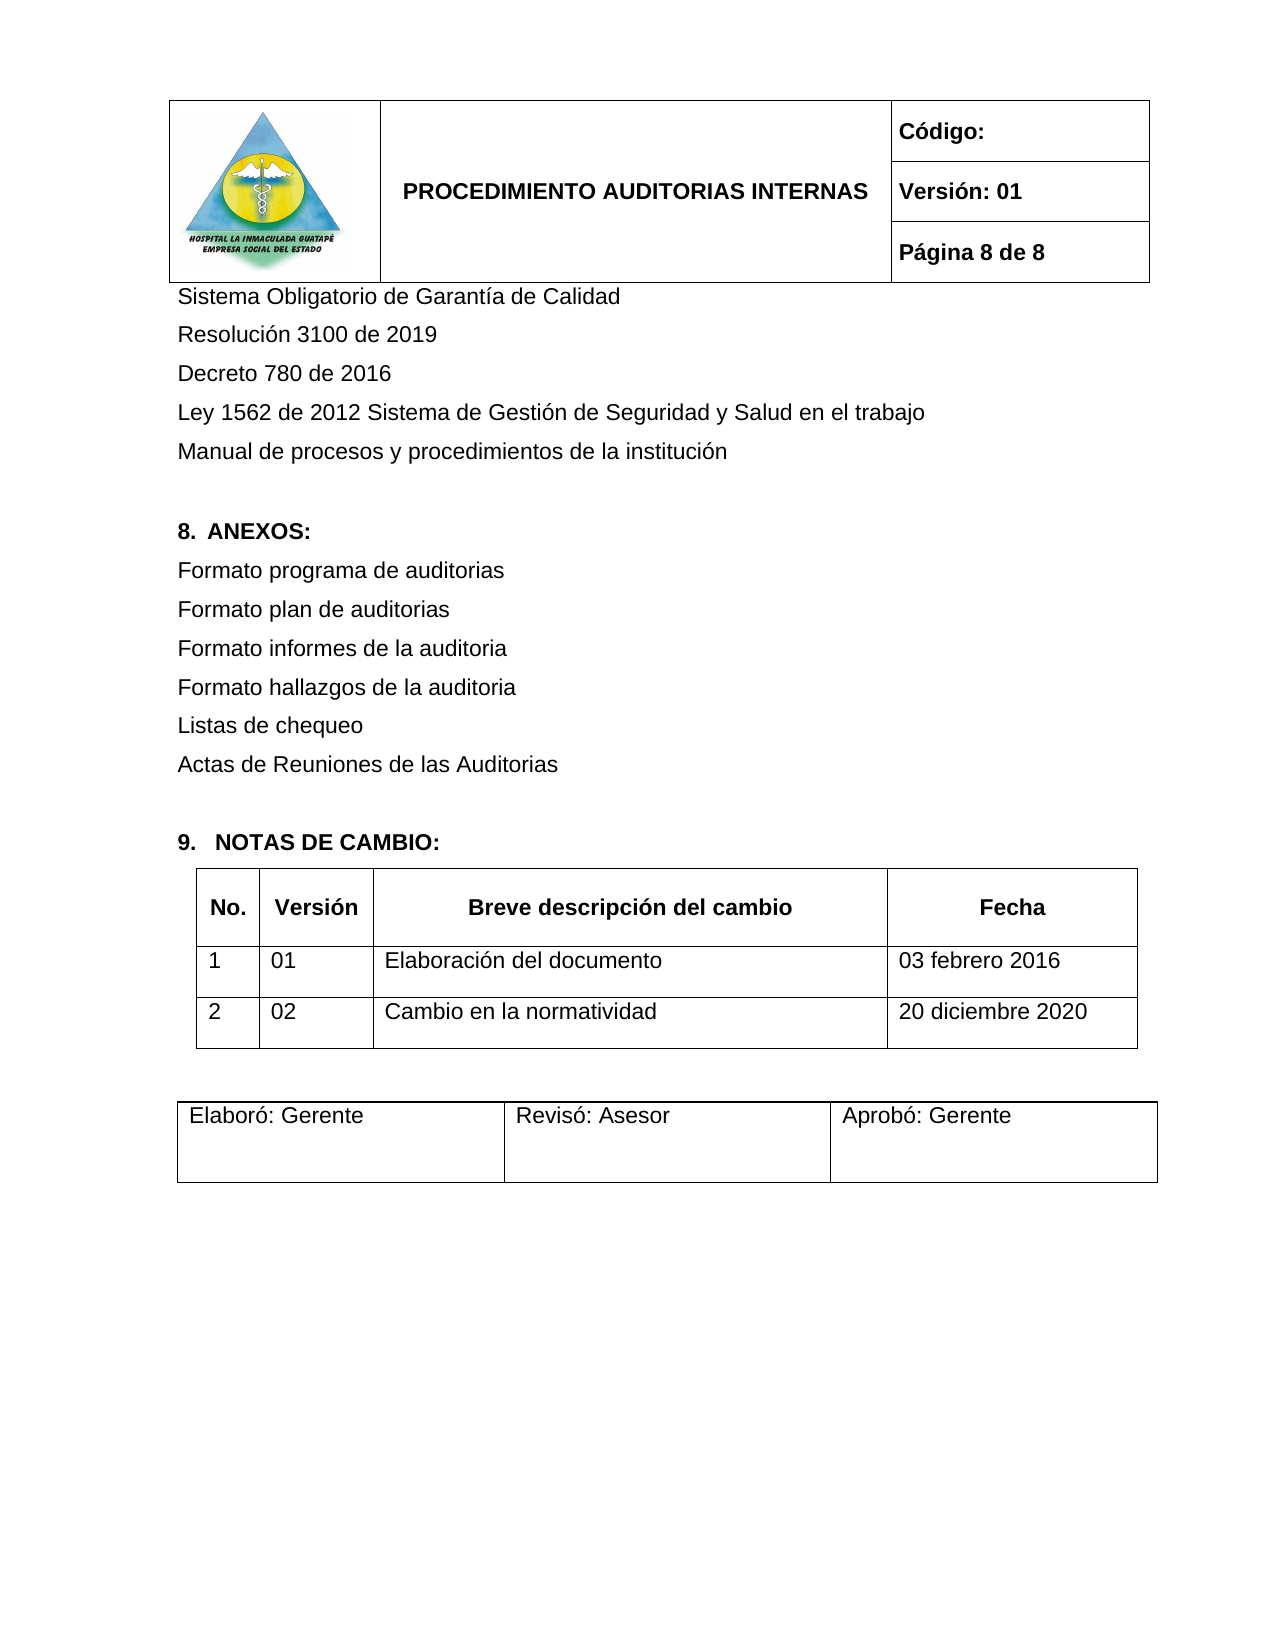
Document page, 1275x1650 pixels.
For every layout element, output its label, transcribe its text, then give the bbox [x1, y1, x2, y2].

text Formato hallazgos de la auditoria [177, 673, 1157, 700]
table_header Breve descripción del cambio [374, 869, 887, 946]
table_cell Cambio en la normatividad [374, 998, 887, 1048]
text Formato informes de la auditoria [177, 635, 1157, 661]
table_cell 2 [197, 998, 259, 1048]
table_cell 03 febrero 2016 [888, 947, 1137, 997]
table_header Versión [260, 869, 373, 946]
text Formato plan de auditorias [177, 596, 1157, 622]
table_header Revisó: Asesor [505, 1103, 830, 1182]
list ANEXOS: [177, 518, 1157, 544]
text Sistema Obligatorio de Garantía de Calidad [177, 236, 1157, 309]
table_cell 20 diciembre 2020 [888, 998, 1137, 1048]
table_header Aprobó: Gerente [831, 1103, 1157, 1182]
table_cell 01 [260, 947, 373, 997]
table_cell 02 [260, 998, 373, 1048]
text Actas de Reuniones de las Auditorias [177, 751, 1157, 778]
picture [176, 112, 350, 271]
text Ley 1562 de 2012 Sistema de Gestión de Seguridad y Salud en el trabajo [177, 399, 1157, 426]
table_header No. [197, 869, 259, 946]
list NOTAS DE CAMBIO: [177, 829, 1157, 855]
text Listas de chequeo [177, 712, 1157, 739]
table_cell Elaboración del documento [374, 947, 887, 997]
table_header Fecha [888, 869, 1137, 946]
text Decreto 780 de 2016 [177, 360, 1157, 387]
table_header Elaboró: Gerente [178, 1103, 504, 1182]
text Manual de procesos y procedimientos de la institución [177, 438, 1157, 464]
text Formato programa de auditorias [177, 557, 1157, 583]
text Resolución 3100 de 2019 [177, 321, 1157, 348]
table_cell 1 [197, 947, 259, 997]
